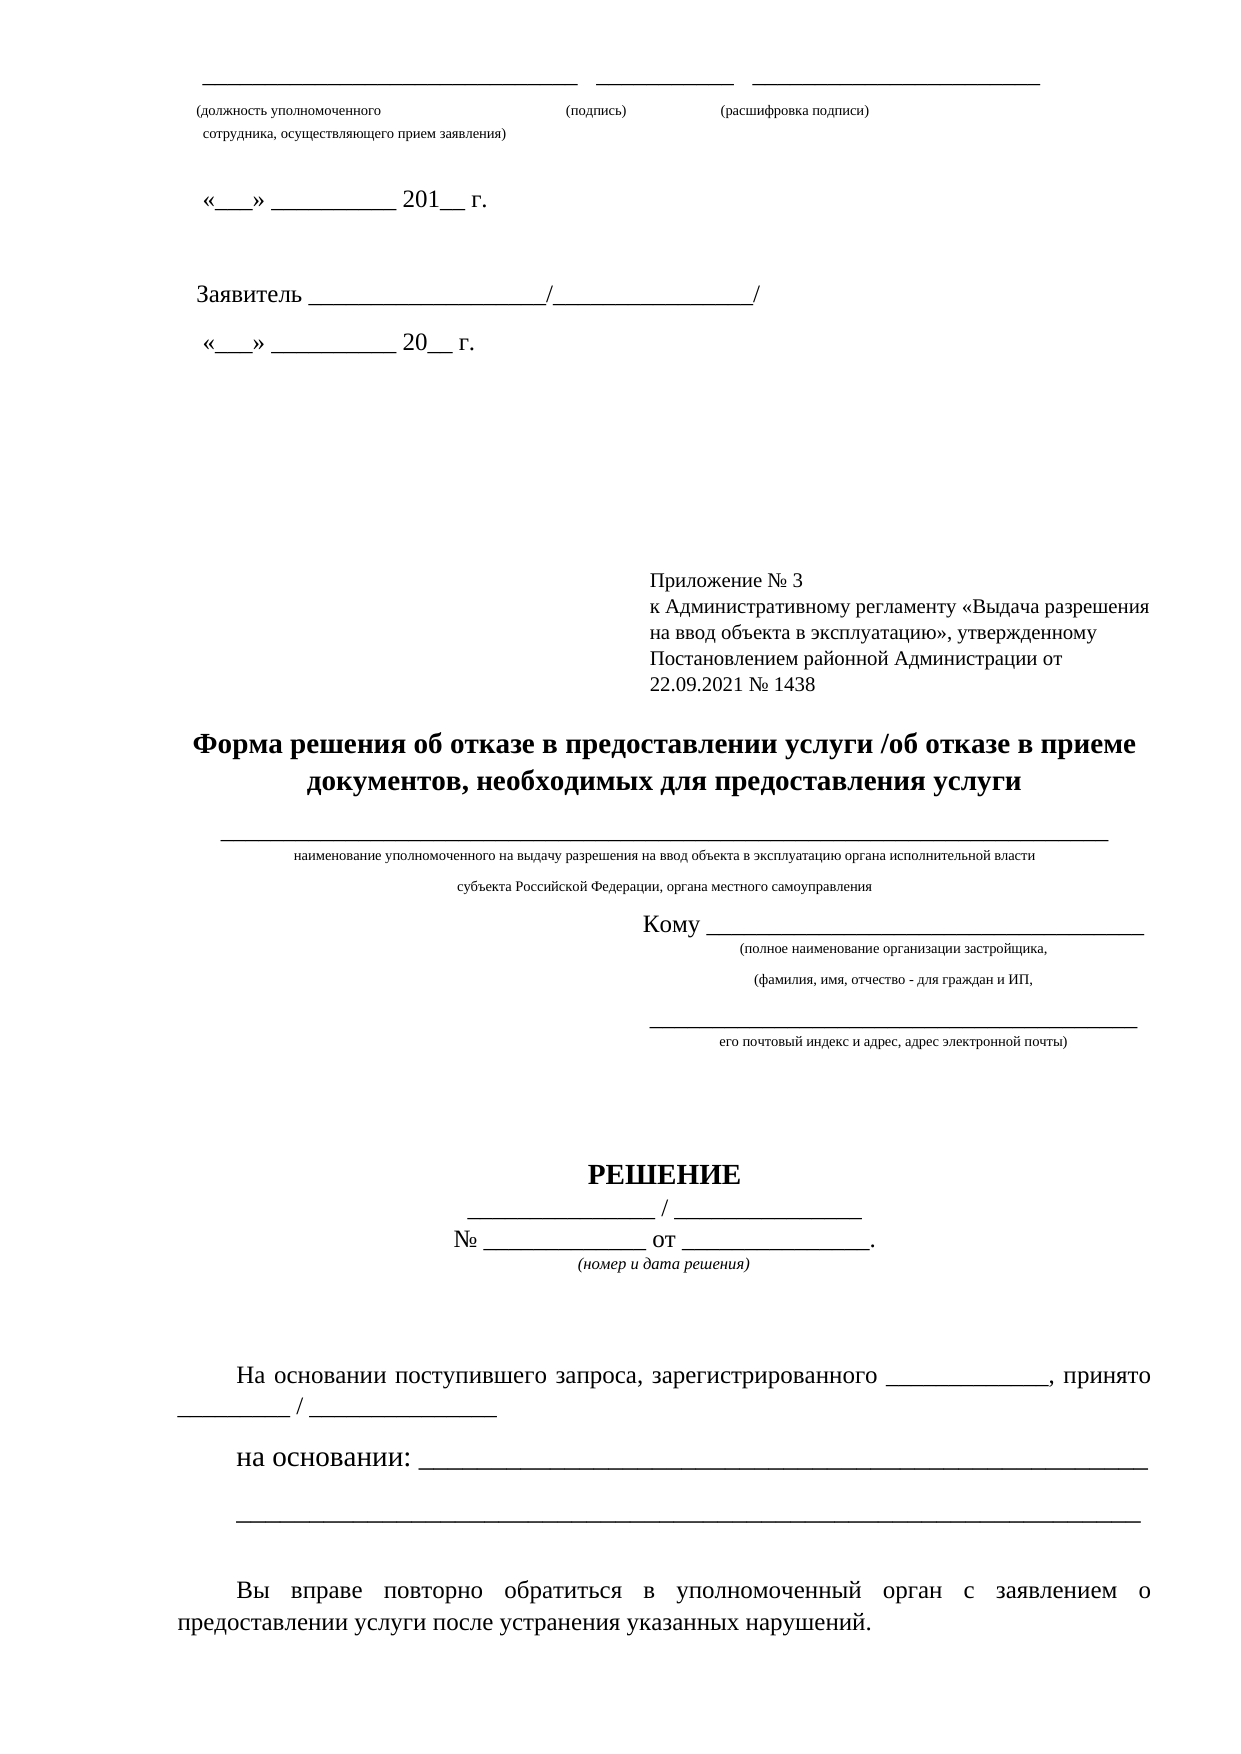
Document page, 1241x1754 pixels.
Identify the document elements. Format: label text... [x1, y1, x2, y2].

text ______________________________ ___________ _______________________ [177, 59, 1152, 88]
text ______________________________________________________________ [177, 1492, 1152, 1557]
text Форма решения об отказе в предоставлении услуги /об отказе в приеме документов, необходимых для предоставления услуги [177, 727, 1152, 796]
text Приложение № 3 [649, 568, 1152, 592]
text на основании: __________________________________________________ [177, 1439, 1152, 1473]
text «___» __________ 201__ г. [177, 184, 1152, 212]
text Вы вправе повторно обратиться в уполномоченный орган с заявлением о предоставлении услуги после устранения указанных нарушений. [177, 1576, 1152, 1635]
text На основании поступившего запроса, зарегистрированного _____________, принято _________ / _______________ [177, 1360, 1152, 1420]
text к Административному регламенту «Выдача разрешения на ввод объекта в эксплуатацию», утвержденному Постановлением районной Администрации от 22.09.2021 № 1438 [649, 594, 1152, 696]
text субъекта Российской Федерации, органа местного самоуправления [177, 878, 1152, 906]
text РЕШЕНИЕ _______________ / _______________ № _____________ от _______________. (номер и дата решения) [177, 1157, 1152, 1273]
text «___» __________ 20__ г. [177, 327, 1152, 356]
text сотрудника, осуществляющего прием заявления) [177, 130, 1152, 153]
text Заявитель ___________________/________________/ [177, 279, 1152, 308]
text _______________________________________________________________________ наименование уполномоченного на выдачу разрешения на ввод объекта в эксплуатацию органа исполнительной власти [177, 816, 1152, 875]
text (должность уполномоченного (подпись) (расшифровка подписи) [177, 107, 1152, 130]
text Кому ___________________________________ (полное наименование организации застройщика, (фамилия, имя, отчество - для граждан и ИП, _______________________________________ его почтовый индекс и адрес, адрес электронной почты) [635, 909, 1152, 1062]
